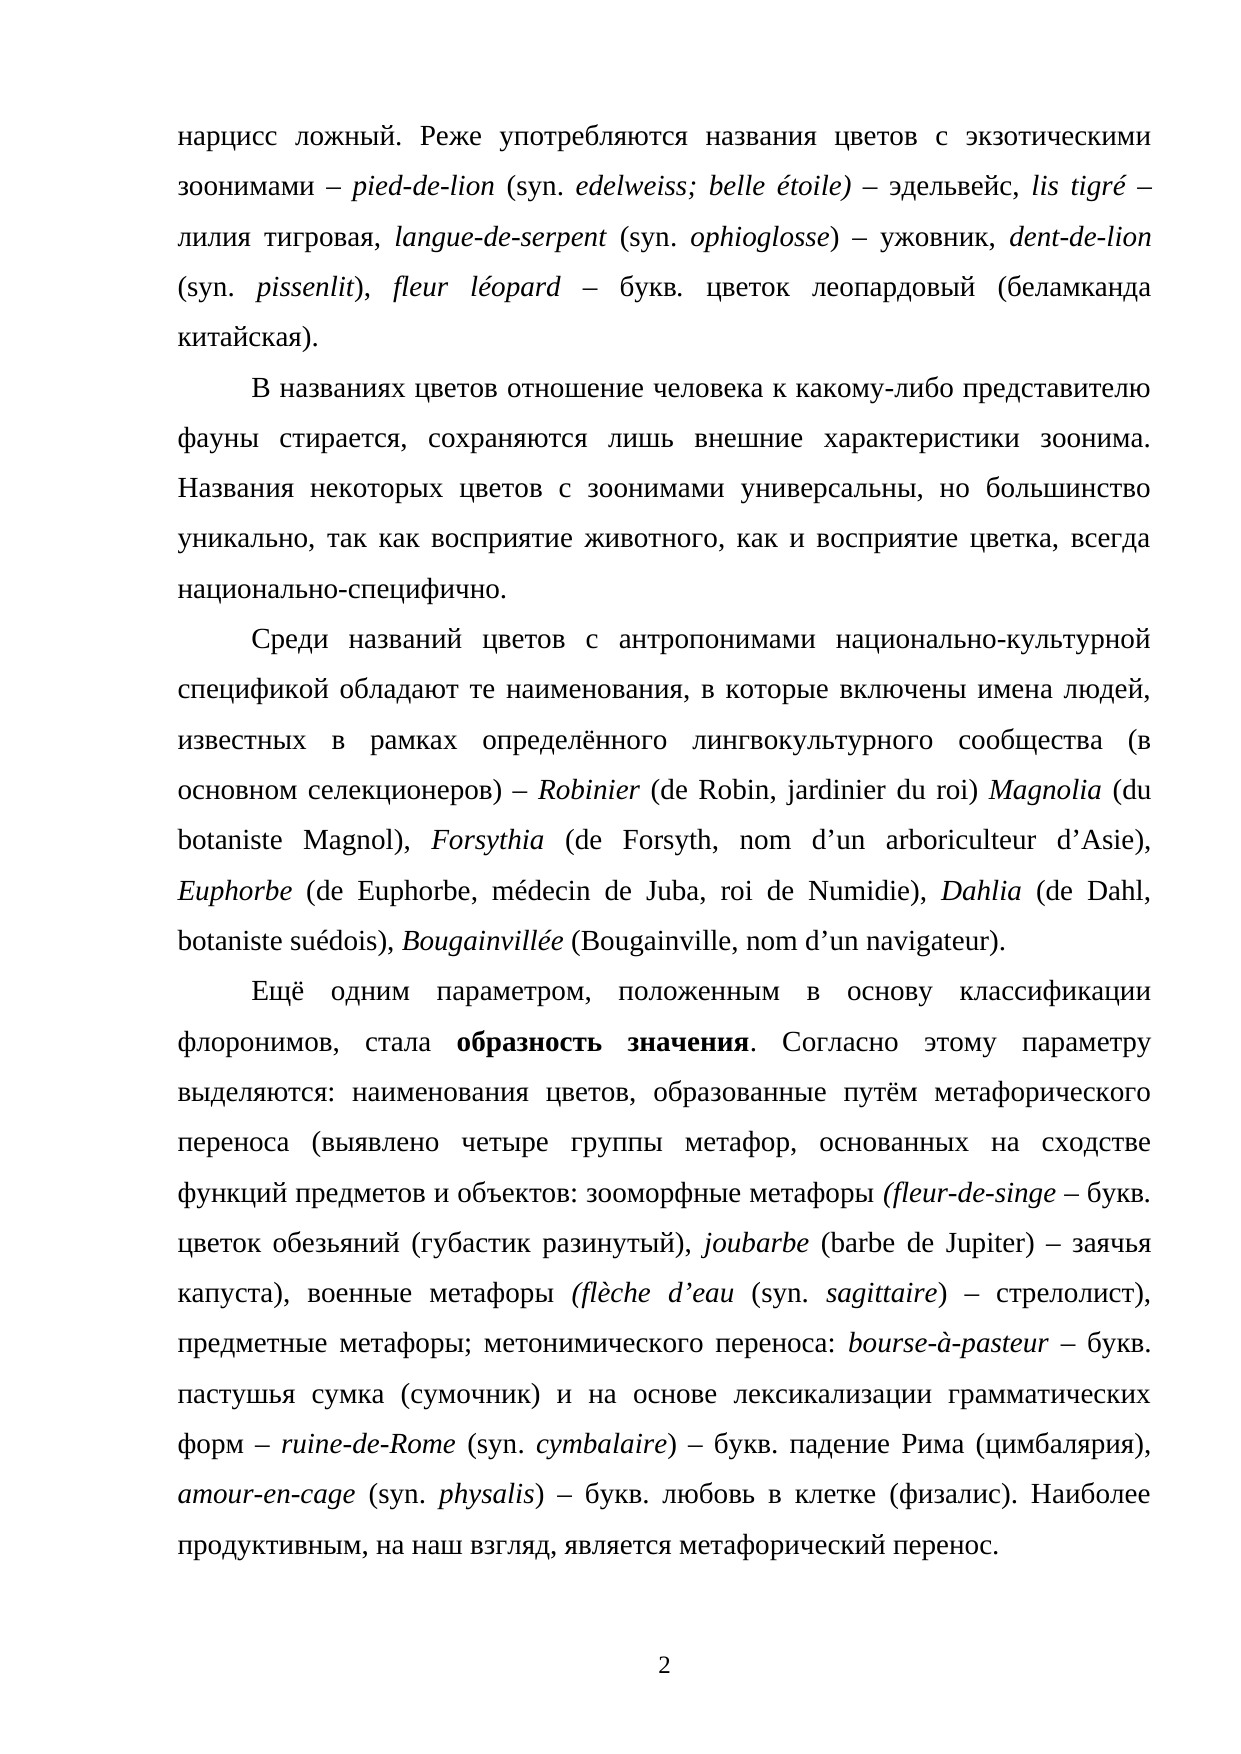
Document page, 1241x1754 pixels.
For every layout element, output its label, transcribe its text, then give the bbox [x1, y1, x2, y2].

text Ещё одним параметром, положенным в основу классификации флоронимов, стала образность значения. Согласно этому параметру выделяются: наименования цветов, образованные путём метафорического переноса (выявлено четыре группы метафор, основанных на сходстве функций предметов и объектов: зооморфные метафоры (fleur-de-singe – букв. цветок обезьяний (губастик разинутый), joubarbe (barbe de Jupiter) – заячья капуста), военные метафоры (flèche d’eau (syn. sagittaire) – стрелолист), предметные метафоры; метонимического переноса: bourse-à-pasteur – букв. пастушья сумка (сумочник) и на основе лексикализации грамматических форм – ruine-de-Rome (syn. cymbalaire) – букв. падение Рима (цимбалярия), amour-en-cage (syn. physalis) – букв. любовь в клетке (физалис). Наиболее продуктивным, на наш взгляд, является метафорический перенос. [177, 973, 1152, 1560]
text Среди названий цветов с антропонимами национально-культурной спецификой обладают те наименования, в которые включены имена людей, известных в рамках определённого лингвокультурного сообщества (в основном селекционеров) – Robinier (de Robin, jardinier du roi) Magnolia (du botaniste Magnol), Forsythia (de Forsyth, nom d’un arboriculteur d’Asie), Euphorbe (de Euphorbe, médecin de Juba, roi de Numidie), Dahlia (de Dahl, botaniste suédois), Bougainvillée (Bougainville, nom d’un navigateur). [177, 621, 1152, 957]
text В названиях цветов отношение человека к какому-либо представителю фауны стирается, сохраняются лишь внешние характеристики зоонима. Названия некоторых цветов с зоонимами универсальны, но большинство уникально, так как восприятие животного, как и восприятие цветка, всегда национально-специфично. [177, 370, 1152, 604]
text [177, 118, 1152, 353]
